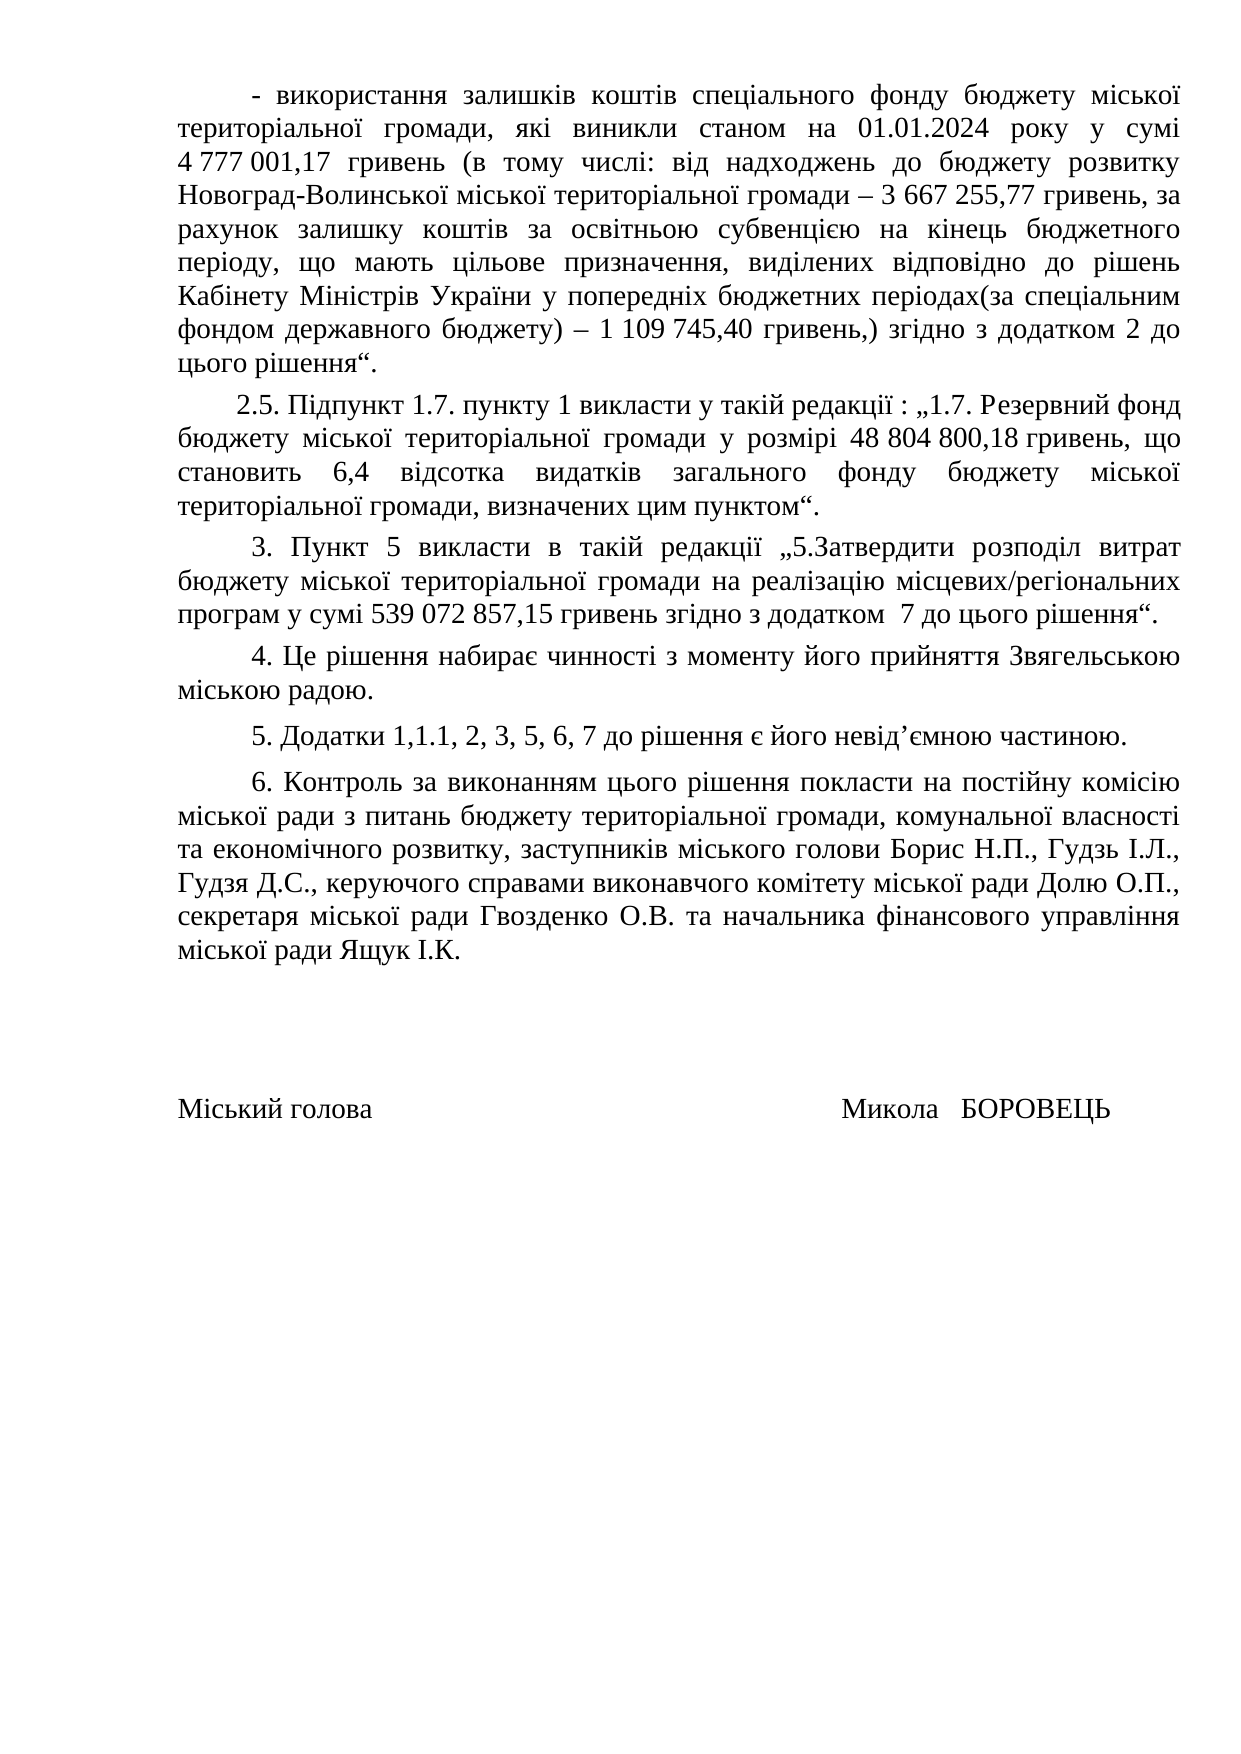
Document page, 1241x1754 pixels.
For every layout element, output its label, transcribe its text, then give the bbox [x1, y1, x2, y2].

text 3. Пункт 5 викласти в такій редакції „5.Затвердити розподіл витрат бюджету міської територіальної громади на реалізацію місцевих/регіональних програм у сумі 539 072 857,15 гривень згідно з додатком 7 до цього рішення“. [177, 529, 1181, 630]
text 4. Це рішення набирає чинності з моменту його прийняття Звягельською міською радою. [177, 638, 1181, 706]
text 5. Додатки 1,1.1, 2, 3, 5, 6, 7 до рішення є його невід’ємною частиною. [177, 718, 1181, 752]
text - використання залишків коштів спеціального фонду бюджету міської територіальної громади, які виникли станом на 01.01.2024 року у сумі 4 777 001,17 гривень (в тому числі: від надходжень до бюджету розвитку Новоград-Волинської міської територіальної громади – 3 667 255,77 гривень, за рахунок залишку коштів за освітньою субвенцією на кінець бюджетного періоду, що мають цільове призначення, виділених відповідно до рішень Кабінету Міністрів України у попередніх бюджетних періодах(за спеціальним фондом державного бюджету) – 1 109 745,40 гривень,) згідно з додатком 2 до цього рішення“. [177, 77, 1181, 379]
text 6. Контроль за виконанням цього рішення покласти на постійну комісію міської ради з питань бюджету територіальної громади, комунальної власності та економічного розвитку, заступників міського голови Борис Н.П., Гудзь І.Л., Гудзя Д.С., керуючого справами виконавчого комітету міської ради Долю О.П., секретаря міської ради Гвозденко О.В. та начальника фінансового управління міської ради Ящук І.К. [177, 764, 1181, 965]
text 2.5. Підпункт 1.7. пункту 1 викласти у такій редакції : „1.7. Резервний фонд бюджету міської територіальної громади у розмірі 48 804 800,18 гривень, що становить 6,4 відсотка видатків загального фонду бюджету міської територіальної громади, визначених цим пунктом“. [177, 387, 1181, 521]
text Міський голова Микола БОРОВЕЦЬ [177, 1091, 1181, 1124]
